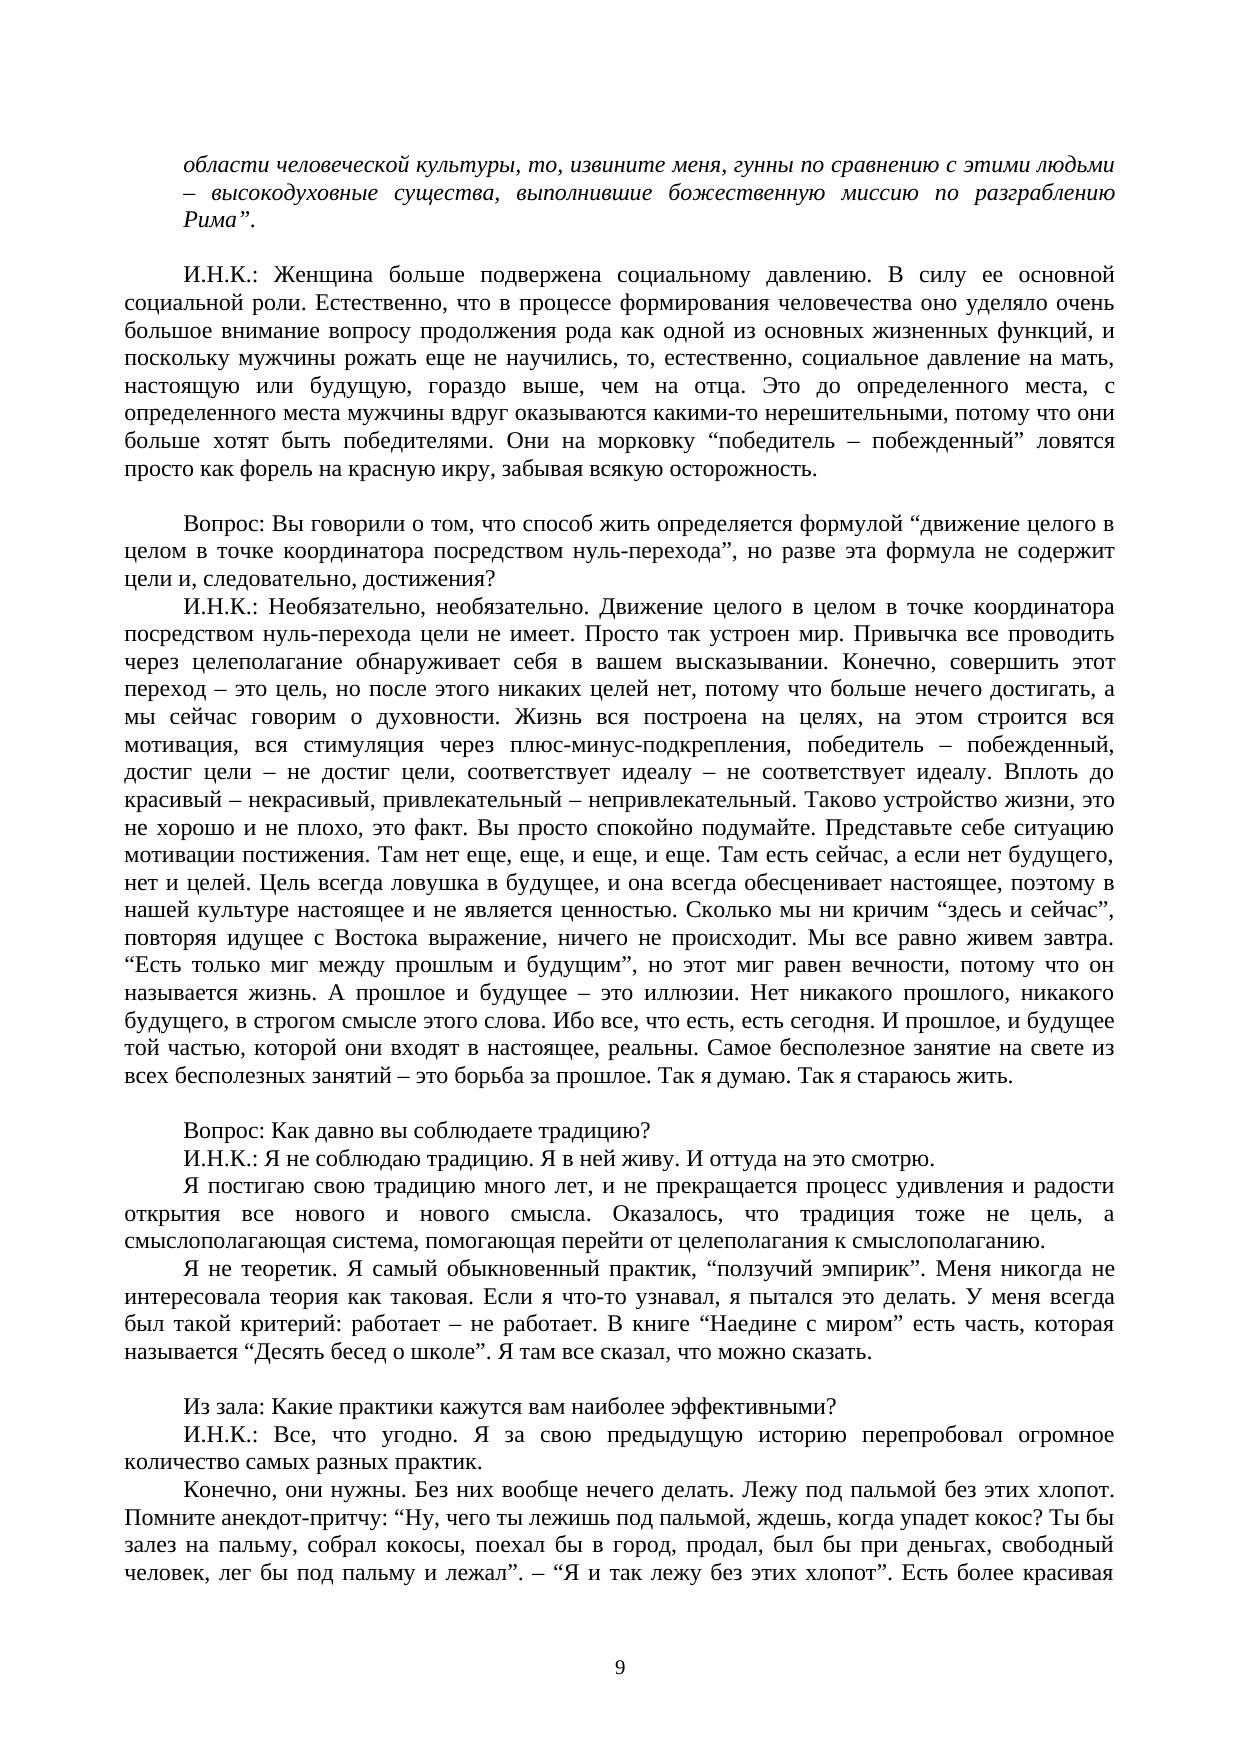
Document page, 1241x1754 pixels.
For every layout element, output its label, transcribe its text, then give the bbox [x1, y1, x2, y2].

text Вопрос: Вы говорили о том, что способ жить определяется формулой “движение целого в целом в точке координатора посредством нуль-перехода”, но разве эта формула не содержит цели и, следовательно, достижения? [124, 509, 1116, 592]
text Вопрос: Как давно вы соблюдаете традицию? [124, 1116, 1116, 1144]
text И.Н.К.: Я не соблюдаю традицию. Я в ней живу. И оттуда на это смотрю. [124, 1144, 1116, 1171]
text И.Н.К.: Женщина больше подвержена социальному давлению. В силу ее основной социальной роли. Естественно, что в процессе формирования человечества оно уделяло очень большое внимание вопросу продолжения рода как одной из основных жизненных функций, и поскольку мужчины рожать еще не научились, то, естественно, социальное давление на мать, настоящую или будущую, гораздо выше, чем на отца. Это до определенного места, с определенного места мужчины вдруг оказываются какими-то нерешительными, потому что они больше хотят быть победителями. Они на морковку “победитель – побежденный” ловятся просто как форель на красную икру, забывая всякую осторожность. [124, 260, 1116, 481]
text И.Н.К.: Все, что угодно. Я за свою предыдущую историю перепробовал огромное количество самых разных практик. [124, 1420, 1116, 1475]
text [124, 1475, 1116, 1585]
text Из зала: Какие практики кажутся вам наиболее эффективными? [124, 1392, 1116, 1420]
text И.Н.К.: Необязательно, необязательно. Движение целого в целом в точке координатора посредством нуль-перехода цели не имеет. Просто так устроен мир. Привычка все проводить через целеполагание обнаруживает себя в вашем высказывании. Конечно, совершить этот переход – это цель, но после этого никаких целей нет, потому что больше нечего достигать, а мы сейчас говорим о духовности. Жизнь вся построена на целях, на этом строится вся мотивация, вся стимуляция через плюс-минус-подкрепления, победитель – побежденный, достиг цели – не достиг цели, соответствует идеалу – не соответствует идеалу. Вплоть до красивый – некрасивый, привлекательный – непривлекательный. Таково устройство жизни, это не хорошо и не плохо, это факт. Вы просто спокойно подумайте. Представьте себе ситуацию мотивации постижения. Там нет еще, еще, и еще, и еще. Там есть сейчас, а если нет будущего, нет и целей. Цель всегда ловушка в будущее, и она всегда обесценивает настоящее, поэтому в нашей культуре настоящее и не является ценностью. Сколько мы ни кричим “здесь и сейчас”, повторяя идущее с Востока выражение, ничего не происходит. Мы все равно живем завтра. “Есть только миг между прошлым и будущим”, но этот миг равен вечности, потому что он называется жизнь. А прошлое и будущее – это иллюзии. Нет никакого прошлого, никакого будущего, в строгом смысле этого слова. Ибо все, что есть, есть сегодня. И прошлое, и будущее той частью, которой они входят в настоящее, реальны. Самое бесполезное занятие на свете из всех бесполезных занятий – это борьба за прошлое. Так я думаю. Так я стараюсь жить. [124, 592, 1116, 1088]
text Я постигаю свою традицию много лет, и не прекращается процесс удивления и радости открытия все нового и нового смысла. Оказалось, что традиция тоже не цель, а смыслополагающая система, помогающая перейти от целеполагания к смыслополаганию. [124, 1171, 1116, 1254]
text Я не теоретик. Я самый обыкновенный практик, “ползучий эмпирик”. Меня никогда не интересовала теория как таковая. Если я что-то узнавал, я пытался это делать. У меня всегда был такой критерий: работает – не работает. В книге “Наедине с миром” есть часть, которая называется “Десять бесед о школе”. Я там все сказал, что можно сказать. [124, 1254, 1116, 1364]
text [183, 150, 1116, 233]
